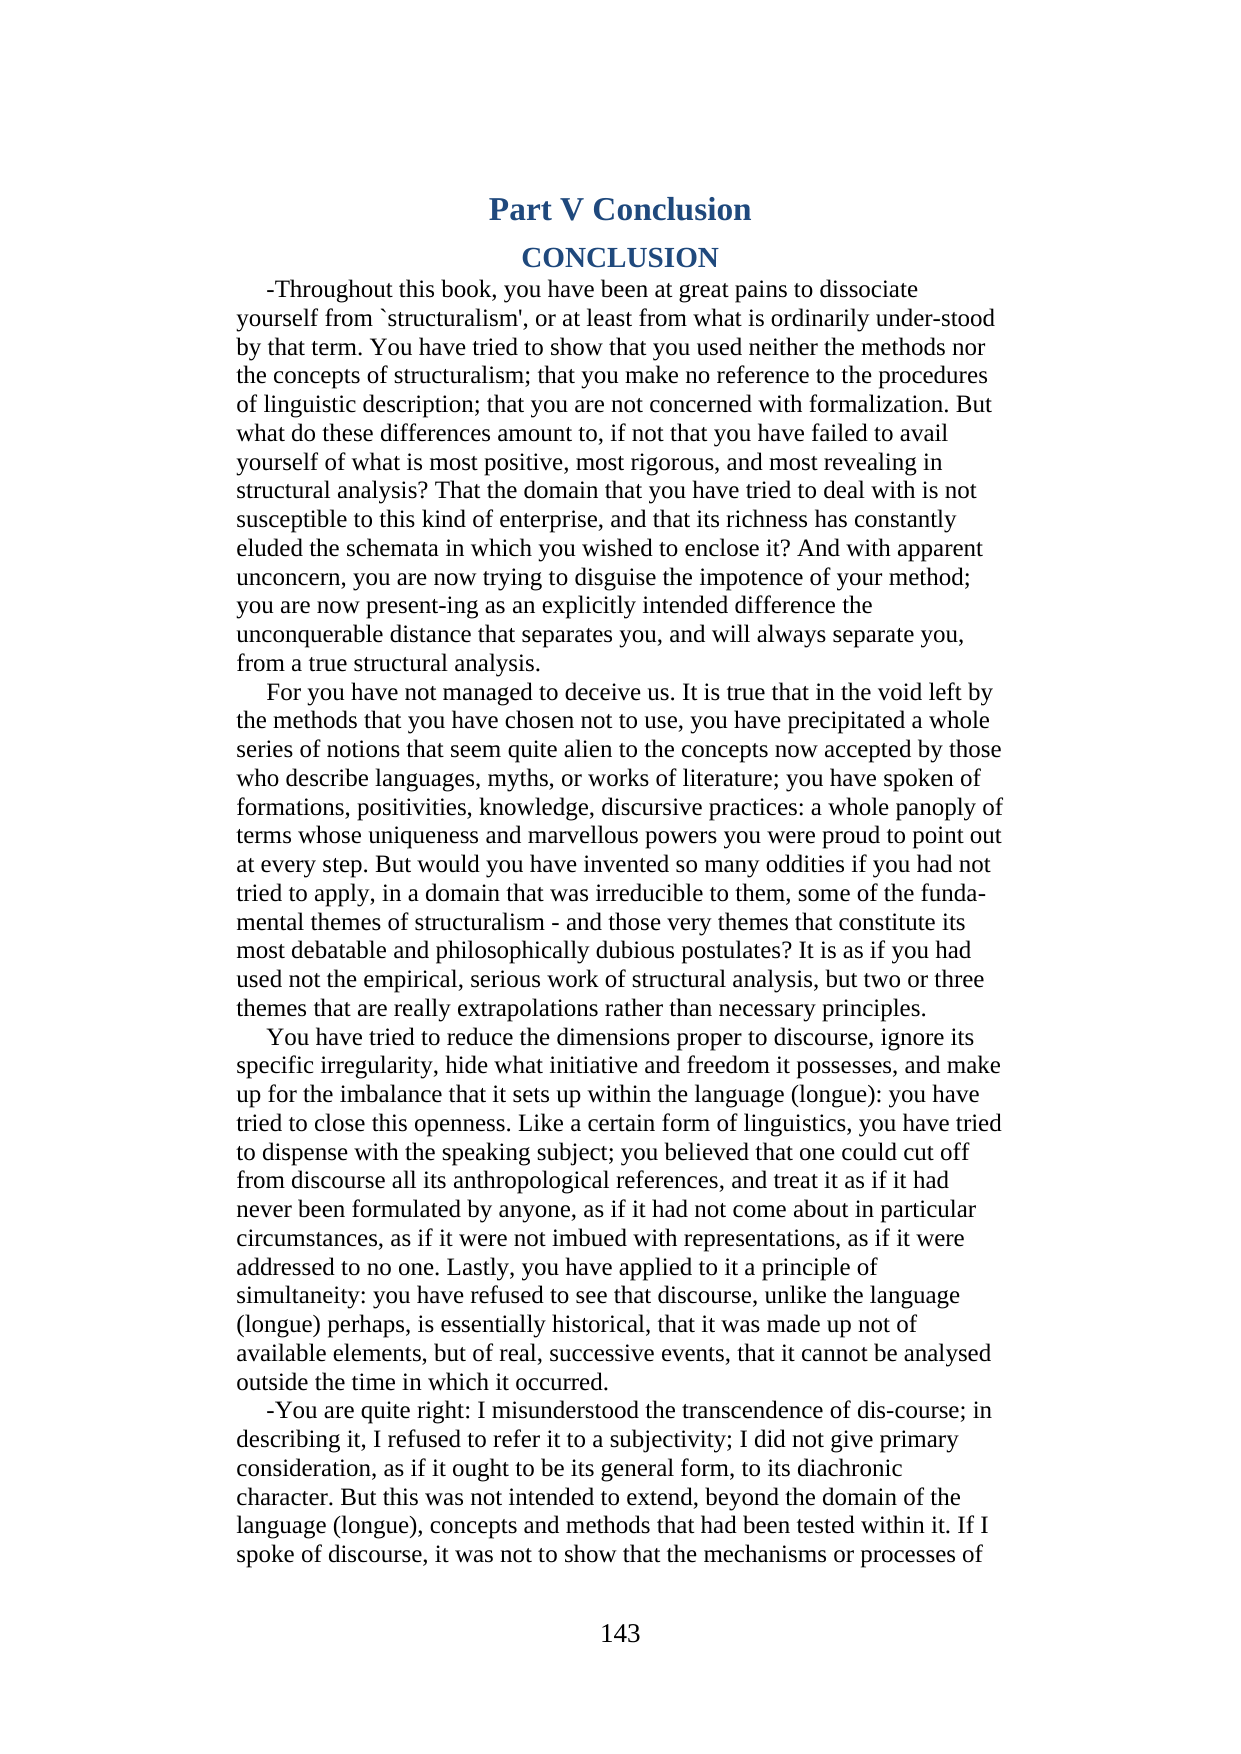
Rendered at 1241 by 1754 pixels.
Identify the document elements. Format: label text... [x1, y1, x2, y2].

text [236, 1395, 1004, 1568]
text For you have not managed to deceive us. It is true that in the void left by the methods that you have chosen not to use, you have precipitated a whole series of notions that seem quite alien to the concepts now accepted by those who describe languages, myths, or works of literature; you have spoken of formations, positivities, knowledge, discursive practices: a whole panoply of terms whose uniqueness and marvellous powers you were proud to point out at every step. But would you have invented so many oddities if you had not tried to apply, in a domain that was irreducible to them, some of the funda­mental themes of structuralism - and those very themes that constitute its most debatable and philosophically dubious postulates? It is as if you had used not the empirical, serious work of structural analysis, but two or three themes that are really extrapolations rather than necessary principles. [236, 677, 1004, 1022]
subtitle Part V Conclusion [236, 190, 1004, 228]
subtitle CONCLUSION [236, 241, 1004, 274]
text -Throughout this book, you have been at great pains to dissociate yourself from `structuralism', or at least from what is ordinarily under-stood by that term. You have tried to show that you used neither the methods nor the concepts of structuralism; that you make no reference to the procedures of linguistic description; that you are not concerned with formalization. But what do these differences amount to, if not that you have failed to avail yourself of what is most positive, most rigor­ous, and most revealing in structural analysis? That the domain that you have tried to deal with is not susceptible to this kind of enterprise, and that its richness has constantly eluded the schemata in which you wished to enclose it? And with apparent unconcern, you are now trying to disguise the impotence of your method; you are now present-ing as an explicitly intended difference the unconquerable distance that separates you, and will always separate you, from a true structural analysis. [236, 274, 1004, 677]
text You have tried to reduce the dimensions proper to discourse, ignore its specific irregularity, hide what initiative and freedom it possesses, and make up for the imbalance that it sets up within the language (longue): you have tried to close this openness. Like a certain form of linguistics, you have tried to dispense with the speaking subject; you believed that one could cut off from discourse all its anthropological references, and treat it as if it had never been formulated by anyone, as if it had not come about in particular circumstances, as if it were not imbued with representations, as if it were addressed to no one. Lastly, you have applied to it a principle of simultaneity: you have refused to see that discourse, unlike the language (longue) perhaps, is essentially historical, that it was made up not of available elements, but of real, successive events, that it cannot be analysed outside the time in which it occurred. [236, 1022, 1004, 1395]
